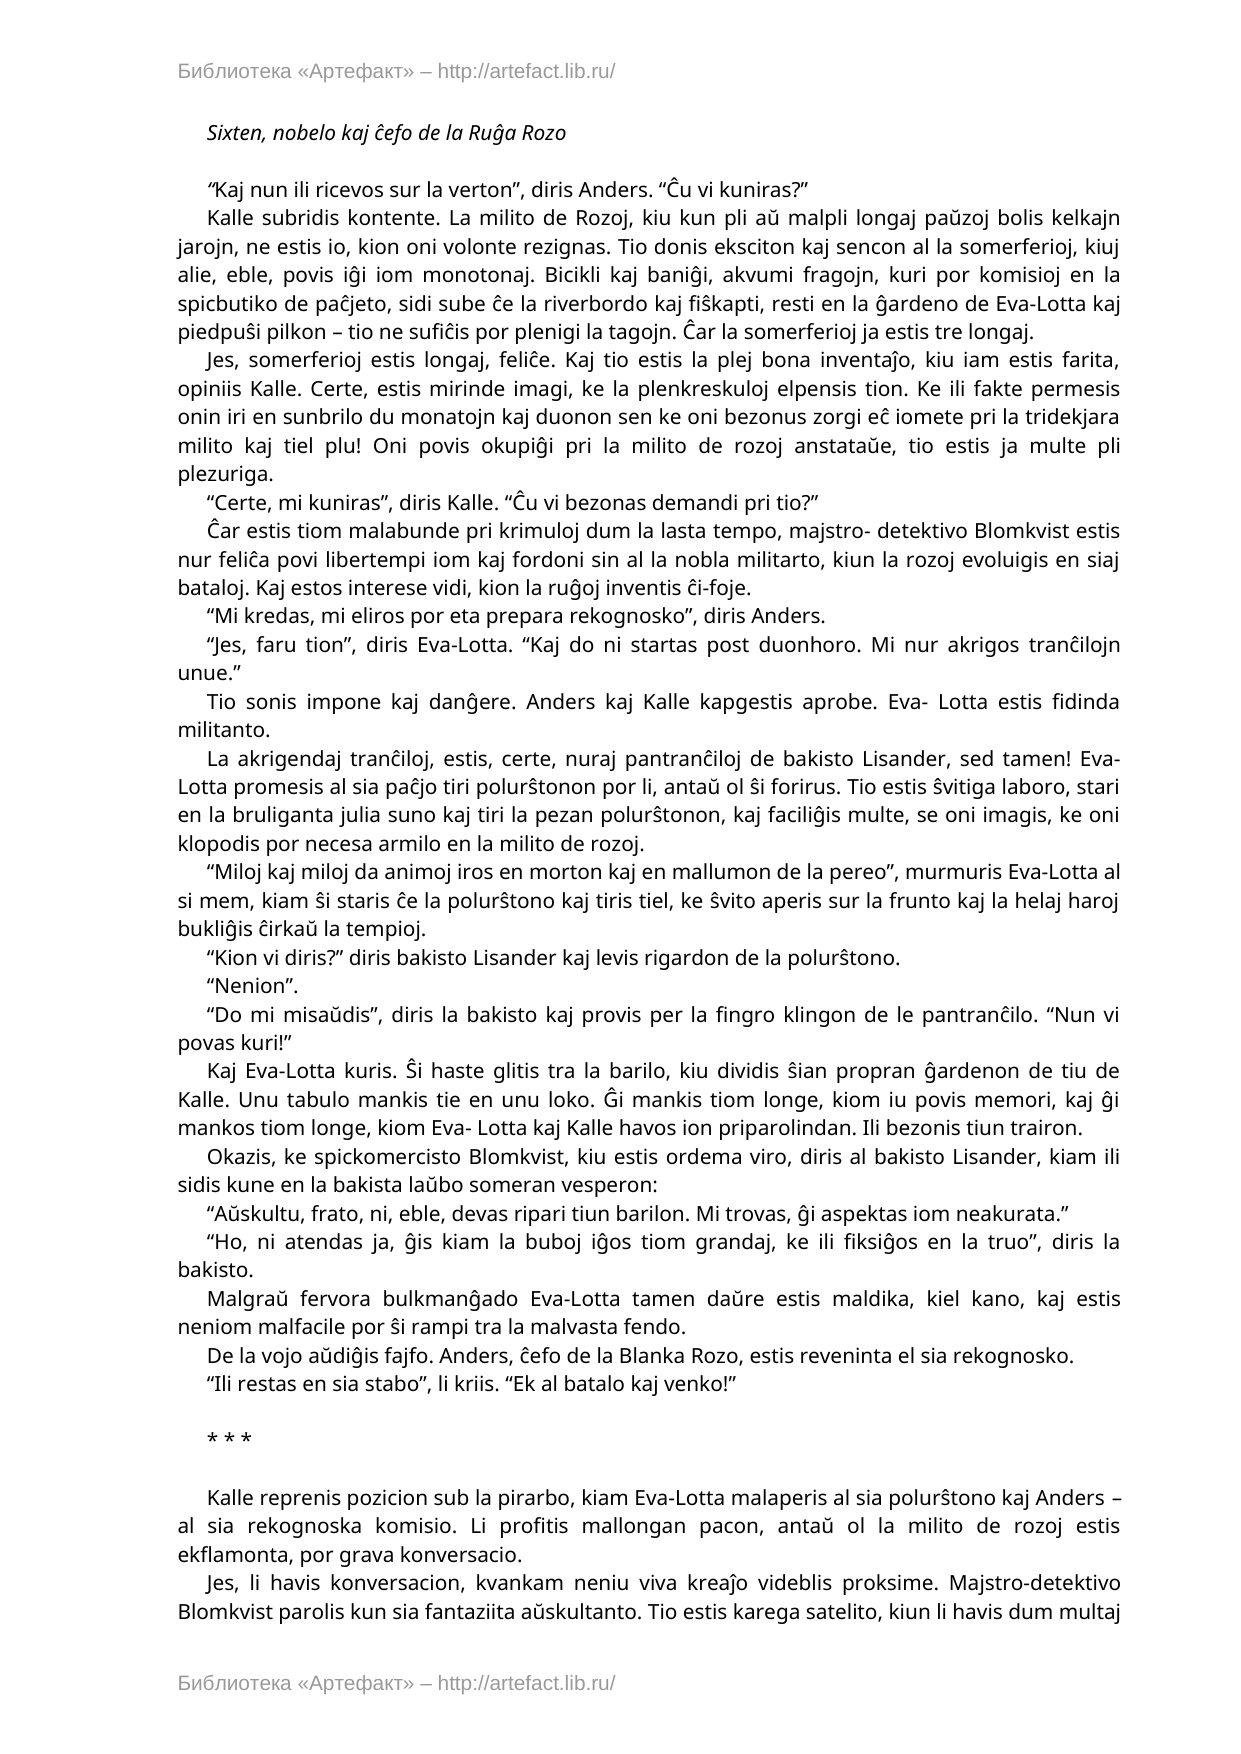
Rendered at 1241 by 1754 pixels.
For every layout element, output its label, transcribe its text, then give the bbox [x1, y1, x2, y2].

text De la vojo aŭdiĝis fajfo. Anders, ĉefo de la Blanka Rozo, estis reveninta el sia rekognosko. [177, 1341, 1122, 1369]
text “Kion vi diris?” diris bakisto Lisander kaj levis rigardon de la polurŝtono. [177, 943, 1122, 971]
text “Do mi misaŭdis”, diris la bakisto kaj provis per la fingro klingon de le pantranĉilo. “Nun vi povas kuri!” [177, 1000, 1122, 1057]
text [177, 1568, 1122, 1625]
text “Nenion”. [177, 971, 1122, 1000]
text Kaj Eva-Lotta kuris. Ŝi haste glitis tra la barilo, kiu dividis ŝian propran ĝardenon de tiu de Kalle. Unu tabulo mankis tie en unu loko. Ĝi mankis tiom longe, kiom iu povis memori, kaj ĝi mankos tiom longe, kiom Eva- Lotta kaj Kalle havos ion priparolindan. Ili bezonis tiun trairon. [177, 1057, 1122, 1142]
text “Kaj nun ili ricevos sur la verton”, diris Anders. “Ĉu vi kuniras?” [177, 175, 1122, 203]
text Okazis, ke spickomercisto Blomkvist, kiu estis ordema viro, diris al bakisto Lisander, kiam ili sidis kune en la bakista laŭbo someran vesperon: [177, 1142, 1122, 1199]
text Kalle subridis kontente. La milito de Rozoj, kiu kun pli aŭ malpli longaj paŭzoj bolis kelkajn jarojn, ne estis io, kion oni volonte rezignas. Tio donis eksciton kaj sencon al la somerferioj, kiuj alie, eble, povis iĝi iom monotonaj. Bicikli kaj baniĝi, akvumi fragojn, kuri por komisioj en la spicbutiko de paĉjeto, sidi sube ĉe la riverbordo kaj fiŝkapti, resti en la ĝardeno de Eva-Lotta kaj piedpuŝi pilkon – tio ne sufiĉis por plenigi la tagojn. Ĉar la somerferioj ja estis tre longaj. [177, 203, 1122, 346]
text “Mi kredas, mi eliros por eta prepara rekognosko”, diris Anders. [177, 602, 1122, 630]
text Ĉar estis tiom malabunde pri krimuloj dum la lasta tempo, majstro- detektivo Blomkvist estis nur feliĉa povi libertempi iom kaj fordoni sin al la nobla militarto, kiun la rozoj evoluigis en siaj bataloj. Kaj estos interese vidi, kion la ruĝoj inventis ĉi-foje. [177, 516, 1122, 602]
text “Jes, faru tion”, diris Eva-Lotta. “Kaj do ni startas post duonhoro. Mi nur akrigos tranĉilojn unue.” [177, 630, 1122, 687]
text “Miloj kaj miloj da animoj iros en morton kaj en mallumon de la pereo”, murmuris Eva-Lotta al si mem, kiam ŝi staris ĉe la polurŝtono kaj tiris tiel, ke ŝvito aperis sur la frunto kaj la helaj haroj bukliĝis ĉirkaŭ la tempioj. [177, 857, 1122, 943]
text Tio sonis impone kaj danĝere. Anders kaj Kalle kapgestis aprobe. Eva- Lotta estis fidinda militanto. [177, 687, 1122, 744]
text La akrigendaj tranĉiloj, estis, certe, nuraj pantranĉiloj de bakisto Lisander, sed tamen! Eva-Lotta promesis al sia paĉjo tiri polurŝtonon por li, antaŭ ol ŝi forirus. Tio estis ŝvitiga laboro, stari en la bruliganta julia suno kaj tiri la pezan polurŝtonon, kaj faciliĝis multe, se oni imagis, ke oni klopodis por necesa armilo en la milito de rozoj. [177, 744, 1122, 857]
text “Aŭskultu, frato, ni, eble, devas ripari tiun barilon. Mi trovas, ĝi aspektas iom neakurata.” [177, 1199, 1122, 1227]
text Kalle reprenis pozicion sub la pirarbo, kiam Eva-Lotta malaperis al sia polurŝtono kaj Anders – al sia rekognoska komisio. Li profitis mallongan pacon, antaŭ ol la milito de rozoj estis ekflamonta, por grava konversacio. [177, 1483, 1122, 1568]
text “Certe, mi kuniras”, diris Kalle. “Ĉu vi bezonas demandi pri tio?” [177, 488, 1122, 516]
text * * * [177, 1426, 1122, 1455]
text Malgraŭ fervora bulkmanĝado Eva-Lotta tamen daŭre estis maldika, kiel kano, kaj estis neniom malfacile por ŝi rampi tra la malvasta fendo. [177, 1284, 1122, 1341]
text Jes, somerferioj estis longaj, feliĉe. Kaj tio estis la plej bona inventaĵo, kiu iam estis farita, opiniis Kalle. Certe, estis mirinde imagi, ke la plenkreskuloj elpensis tion. Ke ili fakte permesis onin iri en sunbrilo du monatojn kaj duonon sen ke oni bezonus zorgi eĉ iomete pri la tridekjara milito kaj tiel plu! Oni povis okupiĝi pri la milito de rozoj anstataŭe, tio estis ja multe pli plezuriga. [177, 346, 1122, 488]
text “Ili restas en sia stabo”, li kriis. “Ek al batalo kaj venko!” [177, 1369, 1122, 1398]
text Sixten, nobelo kaj ĉefo de la Ruĝa Rozo [177, 118, 1122, 147]
text “Ho, ni atendas ja, ĝis kiam la buboj iĝos tiom grandaj, ke ili fiksiĝos en la truo”, diris la bakisto. [177, 1227, 1122, 1284]
